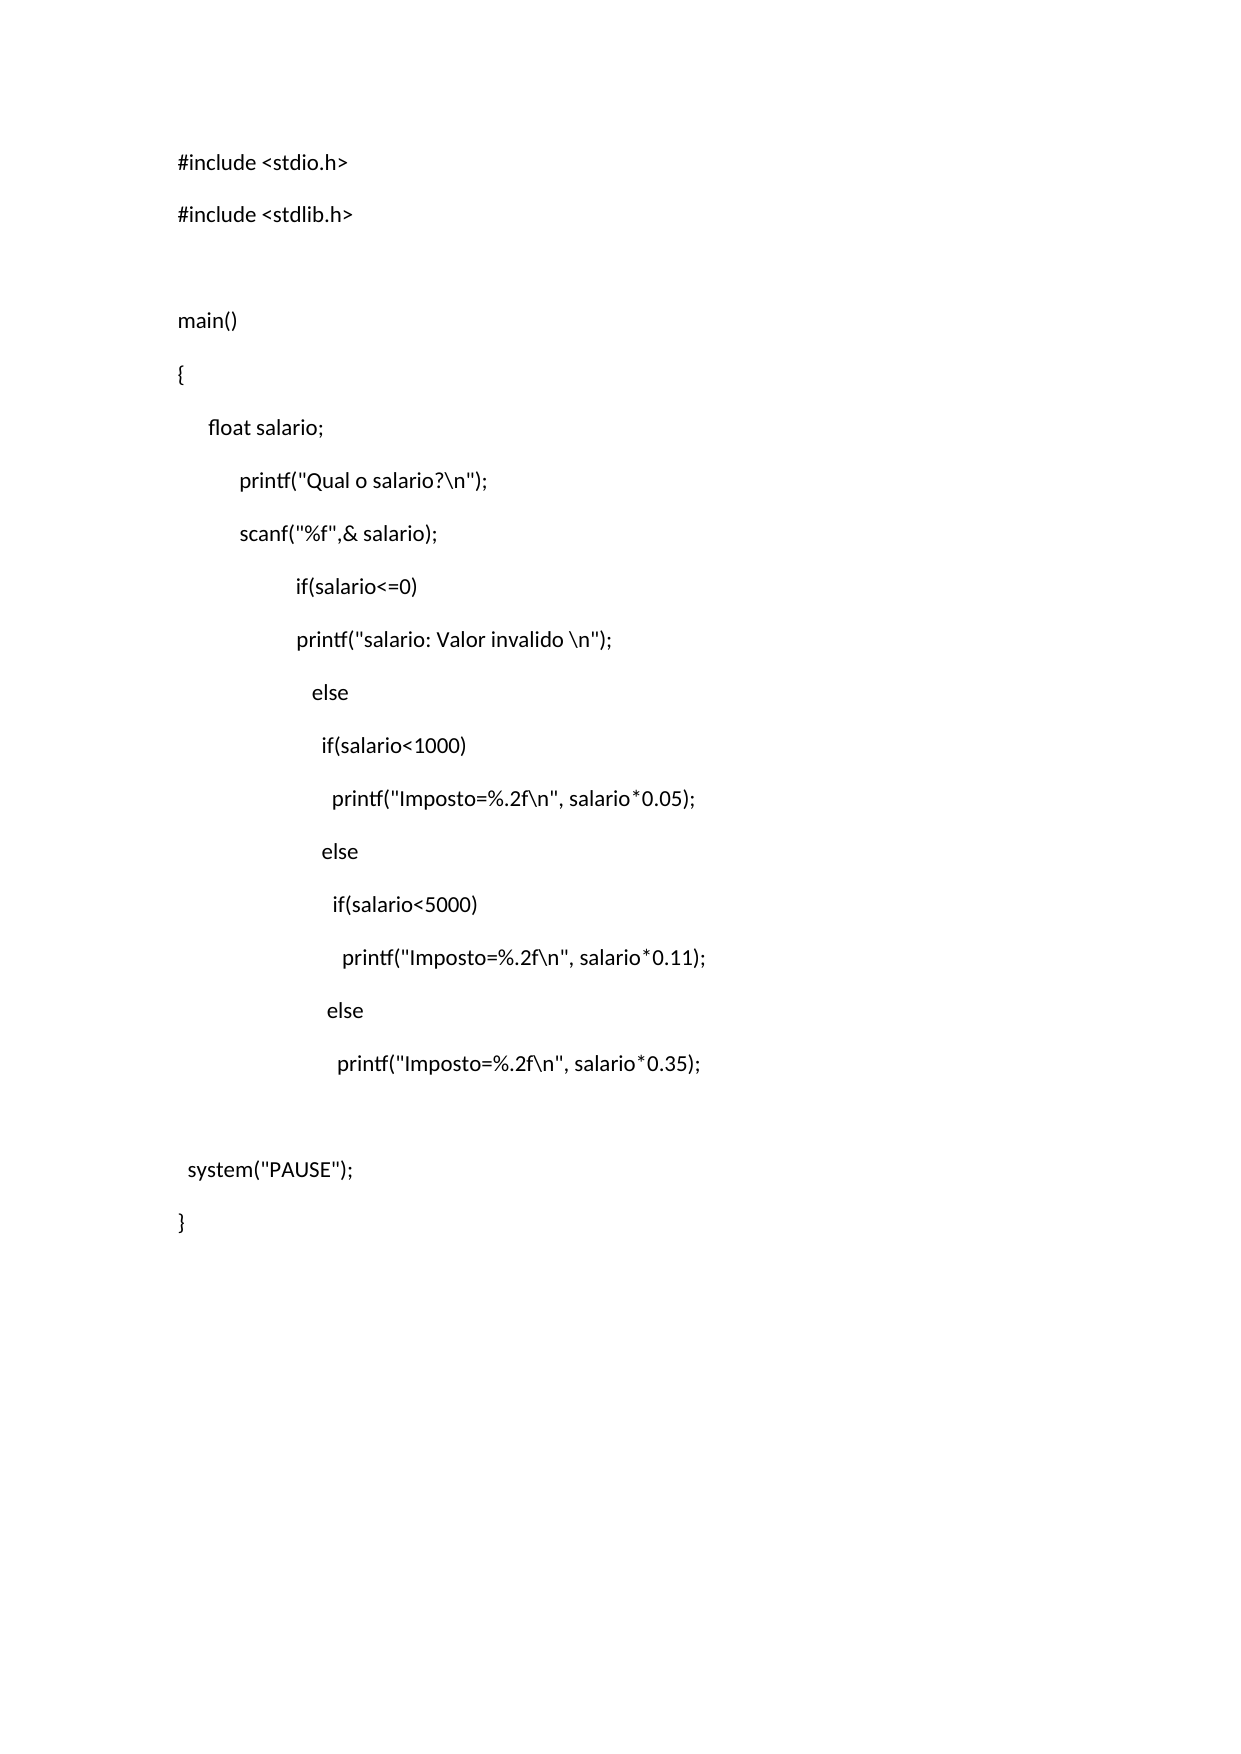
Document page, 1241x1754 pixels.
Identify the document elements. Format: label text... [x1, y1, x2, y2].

text #include <stdio.h> [177, 148, 1063, 176]
text if(salario<5000) [177, 890, 1063, 918]
text printf("salario: Valor invalido \n"); [177, 625, 1063, 653]
text main() [177, 307, 1063, 335]
text printf("Imposto=%.2f\n", salario*0.11); [177, 943, 1063, 971]
text printf("Imposto=%.2f\n", salario*0.35); [177, 1049, 1063, 1077]
text system("PAUSE"); [177, 1155, 1063, 1183]
text else [177, 996, 1063, 1024]
text printf("Imposto=%.2f\n", salario*0.05); [177, 784, 1063, 812]
text } [177, 1208, 1063, 1236]
text else [177, 837, 1063, 865]
text else [177, 678, 1063, 706]
text float salario; [177, 413, 1063, 441]
text { [177, 360, 1063, 388]
text #include <stdlib.h> [177, 201, 1063, 229]
text scanf("%f",& salario); [177, 519, 1063, 547]
text if(salario<1000) [177, 731, 1063, 759]
text if(salario<=0) [177, 572, 1063, 600]
text printf("Qual o salario?\n"); [177, 466, 1063, 494]
